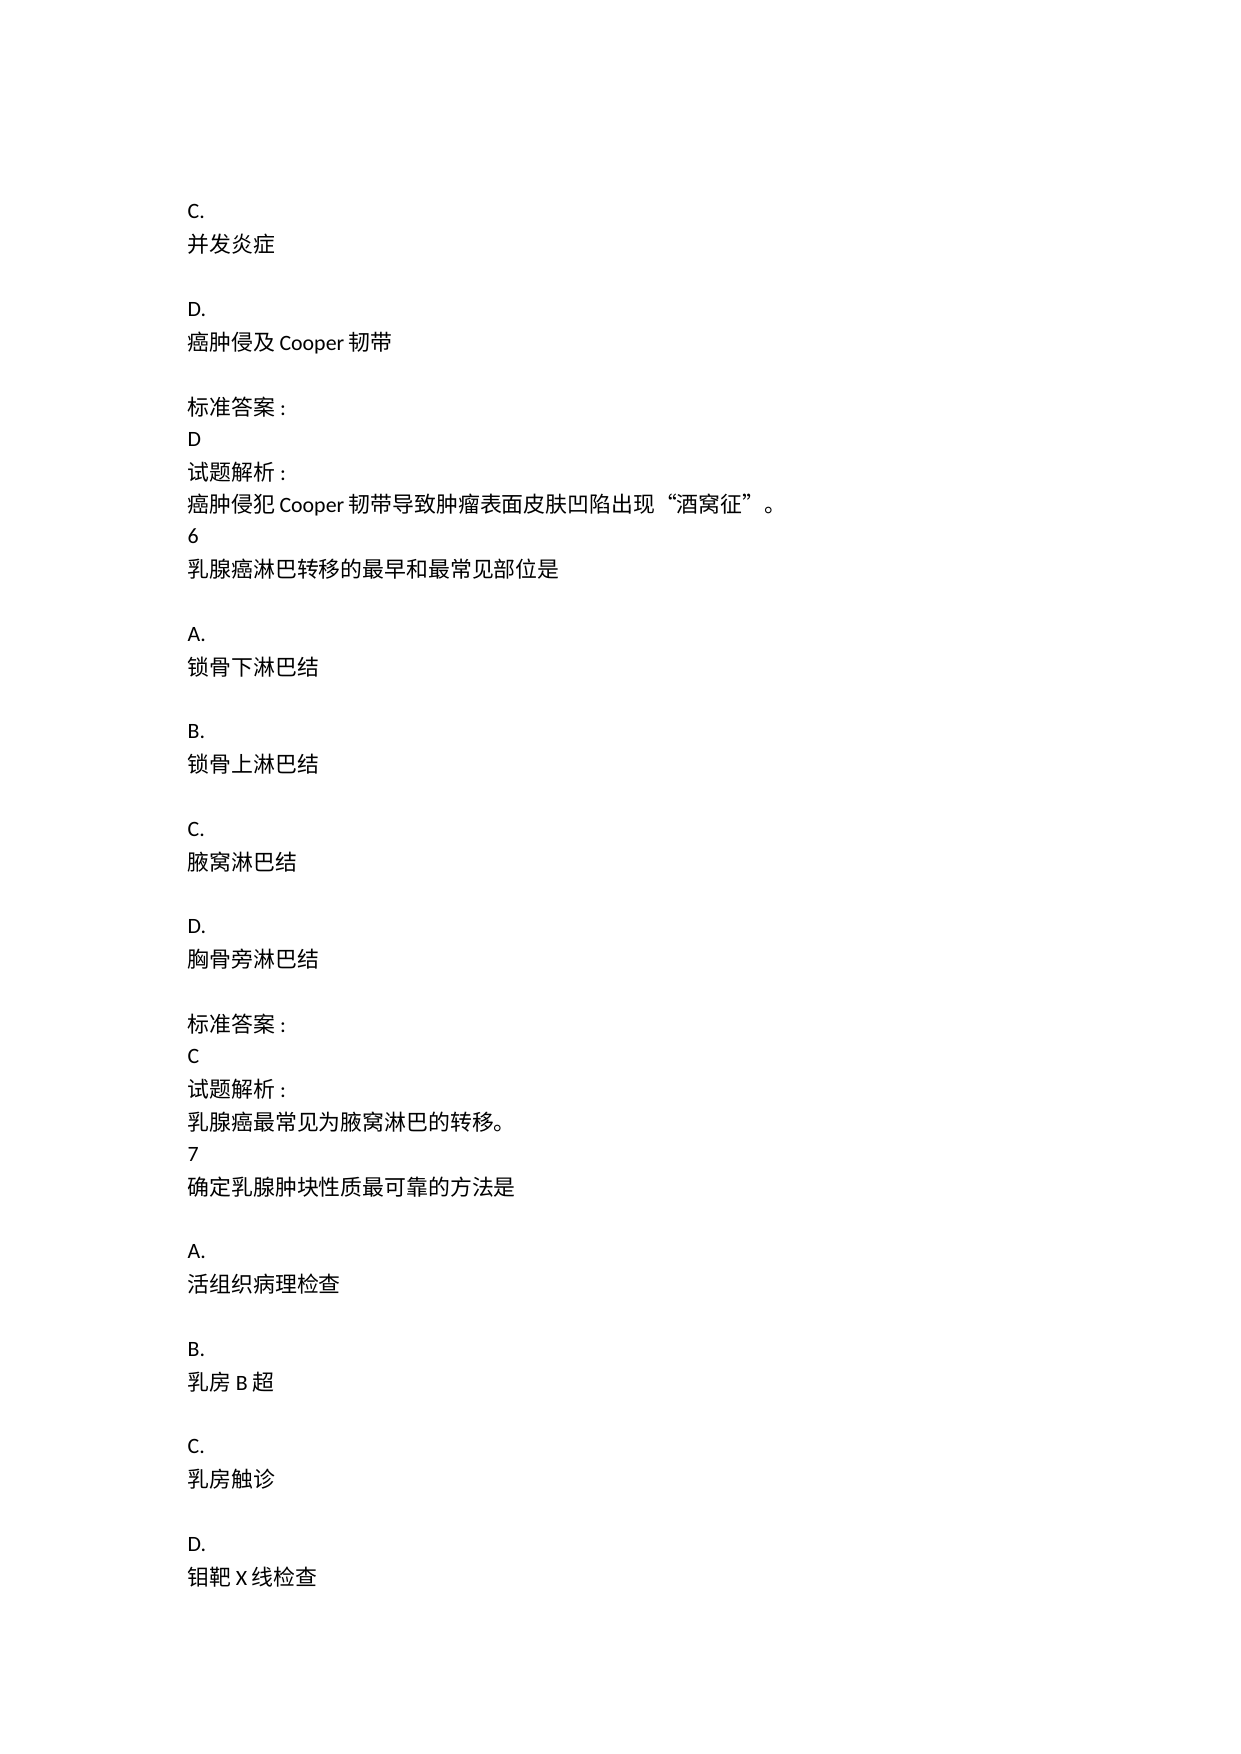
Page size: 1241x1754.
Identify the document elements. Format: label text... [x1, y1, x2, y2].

text 确定乳腺肿块性质最可靠的方法是 [187, 1169, 1053, 1202]
text C. [187, 194, 1053, 227]
text 乳房触诊 [187, 1462, 1053, 1494]
text B. [187, 1332, 1053, 1364]
text D. [187, 909, 1053, 942]
text 试题解析 : [187, 1072, 1053, 1104]
text 癌肿侵及Cooper韧带 [187, 324, 1053, 357]
text A. [187, 1234, 1053, 1267]
text 癌肿侵犯Cooper韧带导致肿瘤表面皮肤凹陷出现“酒窝征”。 [187, 487, 1053, 519]
text D. [187, 292, 1053, 324]
text C [187, 1039, 1053, 1072]
text 腋窝淋巴结 [187, 844, 1053, 877]
text 胸骨旁淋巴结 [187, 942, 1053, 974]
text 7 [187, 1137, 1053, 1169]
text 并发炎症 [187, 227, 1053, 259]
text 试题解析 : [187, 454, 1053, 487]
text A. [187, 617, 1053, 649]
text 锁骨下淋巴结 [187, 649, 1053, 682]
text B. [187, 714, 1053, 747]
text D [187, 422, 1053, 454]
text C. [187, 1429, 1053, 1462]
text 钼靶X线检查 [187, 1559, 1053, 1592]
text 活组织病理检查 [187, 1267, 1053, 1299]
text D. [187, 1527, 1053, 1559]
text 6 [187, 519, 1053, 552]
text 乳腺癌最常见为腋窝淋巴的转移。 [187, 1104, 1053, 1137]
text 乳房B超 [187, 1364, 1053, 1397]
text 乳腺癌淋巴转移的最早和最常见部位是 [187, 552, 1053, 584]
text 标准答案 : [187, 1007, 1053, 1039]
text C. [187, 812, 1053, 844]
text 标准答案 : [187, 389, 1053, 422]
text 锁骨上淋巴结 [187, 747, 1053, 779]
